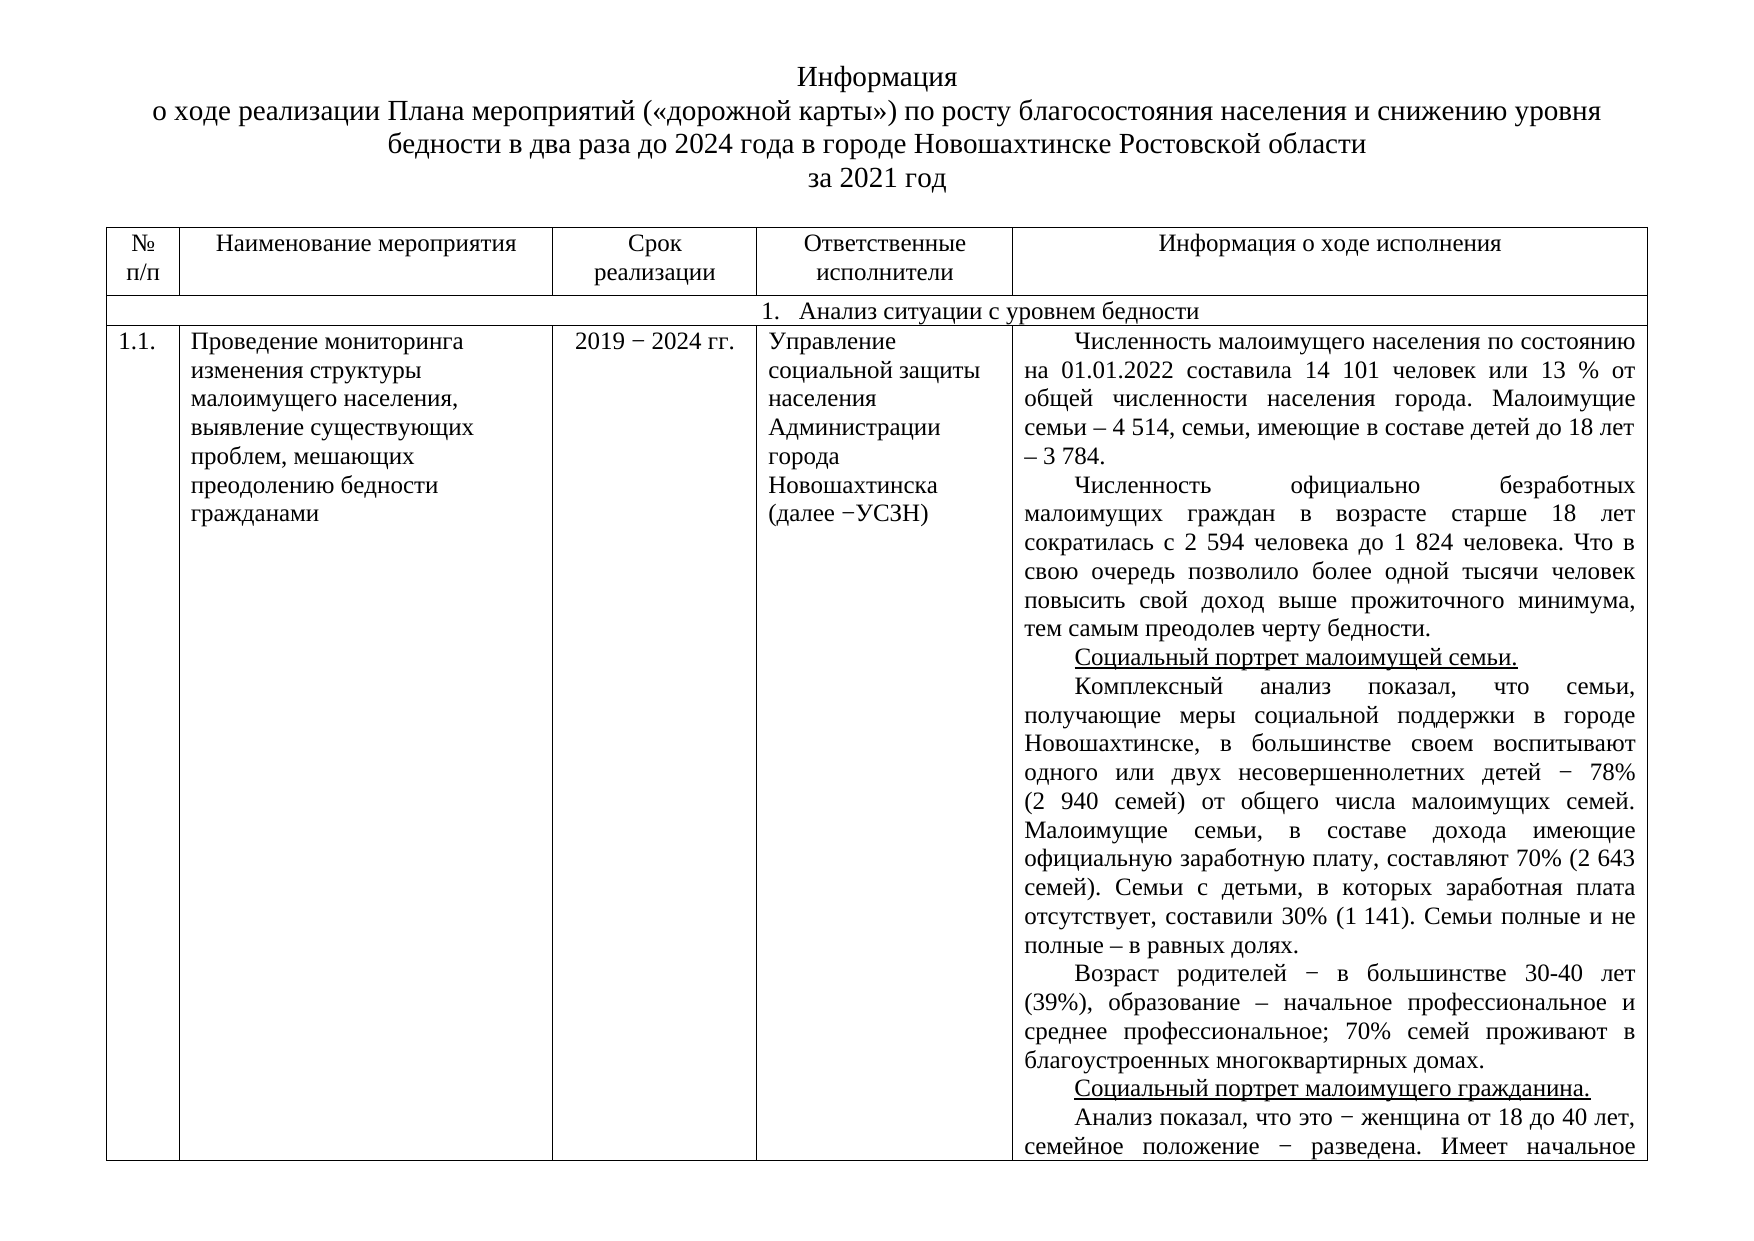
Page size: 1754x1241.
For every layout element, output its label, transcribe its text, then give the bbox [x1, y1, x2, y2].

text Информация [118, 59, 1636, 93]
table_header Наименование мероприятия [180, 228, 552, 295]
table_header Информация о ходе исполнения [1013, 228, 1647, 295]
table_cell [757, 326, 1012, 1160]
table_cell Анализ ситуации с уровнем бедности [107, 296, 1647, 325]
table_header № п/п [107, 228, 179, 295]
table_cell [1013, 326, 1647, 1160]
table_cell 1.1. [107, 326, 179, 1160]
table_header Срок реализации [553, 228, 756, 295]
text за 2021 год [118, 160, 1636, 193]
table_cell 2019 − 2024 гг. [553, 326, 756, 1160]
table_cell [180, 326, 552, 1160]
table_header Ответственные исполнители [757, 228, 1012, 295]
text о ходе реализации Плана мероприятий («дорожной карты») по росту благосостояния населения и снижению уровня бедности в два раза до 2024 года в городе Новошахтинске Ростовской области [118, 93, 1636, 160]
